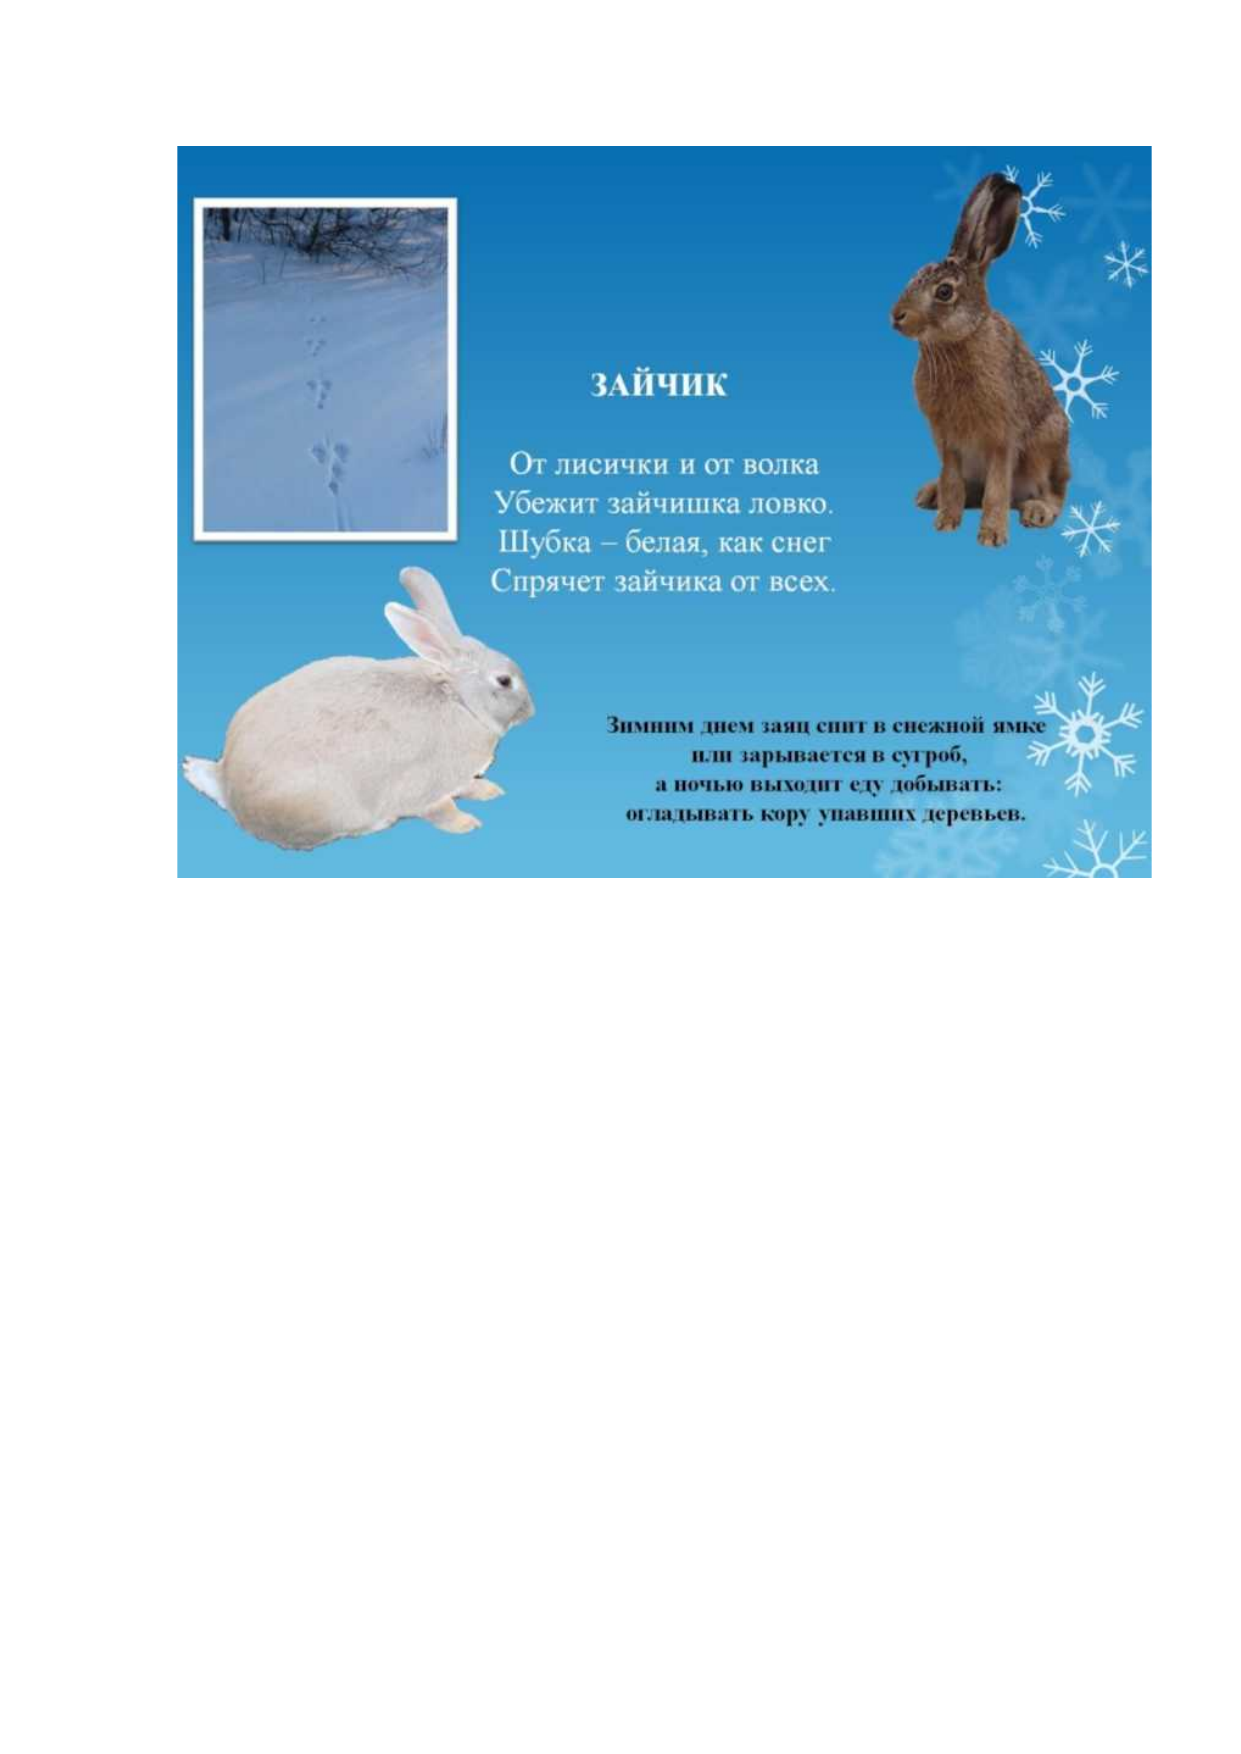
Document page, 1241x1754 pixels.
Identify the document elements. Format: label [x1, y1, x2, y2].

picture [177, 146, 1152, 878]
